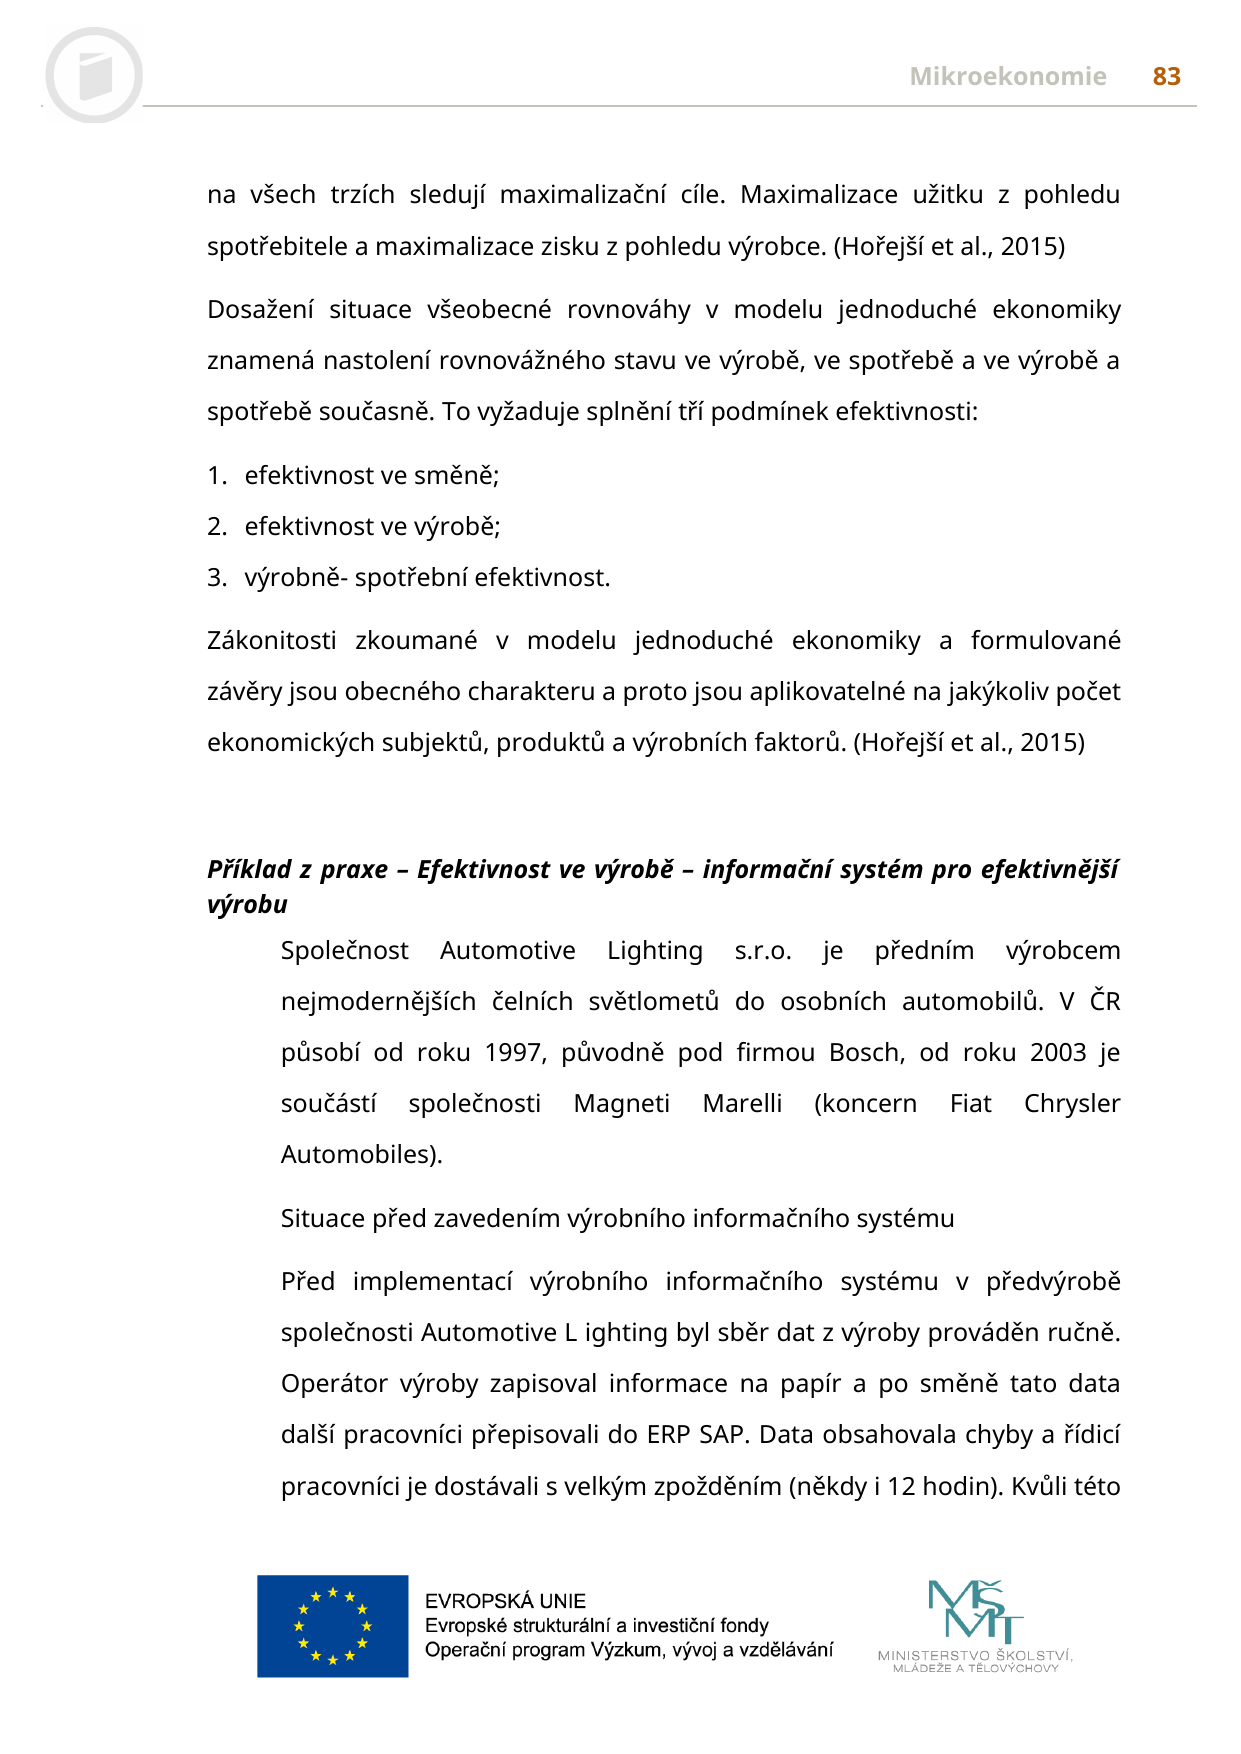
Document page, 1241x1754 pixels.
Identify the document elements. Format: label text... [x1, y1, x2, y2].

list efektivnost ve směně; [207, 457, 1122, 491]
list výrobně- spotřební efektivnost. [207, 559, 1122, 593]
text Zákonitosti zkoumané v modelu jednoduché ekonomiky a formulované závěry jsou obecného charakteru a proto jsou aplikovatelné na jakýkoliv počet ekonomických subjektů, produktů a výrobních faktorů. (Hořejší et al., 2015) [207, 623, 1122, 759]
picture [206, 1524, 1123, 1728]
text Společnost Automotive Lighting s.r.o. je předním výrobcem nejmodernějších čelních světlometů do osobních automobilů. V ČR působí od roku 1997, původně pod firmou Bosch, od roku 2003 je součástí společnosti Magneti Marelli (koncern Fiat Chrysler Automobiles). [281, 933, 1122, 1171]
text Příklad z praxe – Efektivnost ve výrobě – informační systém pro efektivnější výrobu [207, 852, 1122, 920]
text Situace před zavedením výrobního informačního systému [281, 1201, 1122, 1234]
text Dosažení situace všeobecné rovnováhy v modelu jednoduché ekonomiky znamená nastolení rovnovážného stavu ve výrobě, ve spotřebě a ve výrobě a spotřebě současně. To vyžaduje splnění tří podmínek efektivnosti: [207, 292, 1122, 428]
list efektivnost ve výrobě; [207, 508, 1122, 542]
